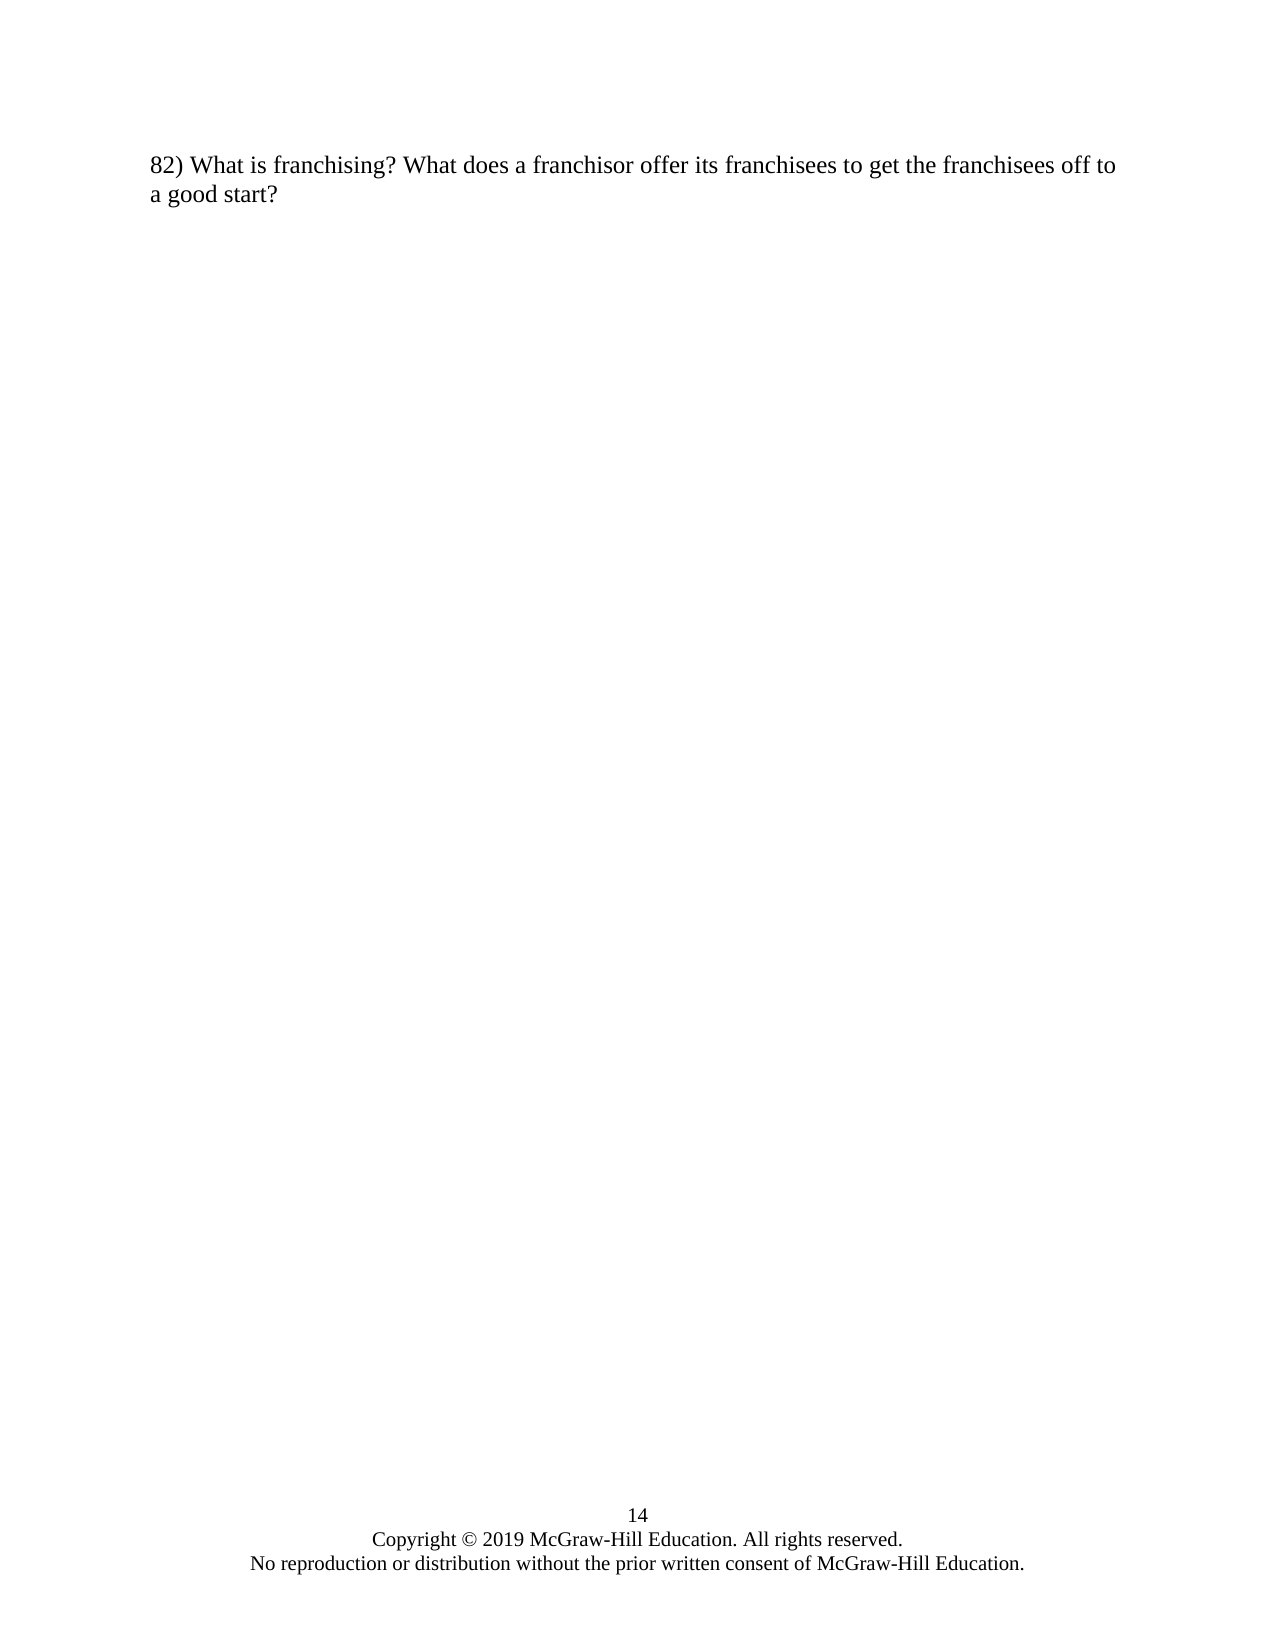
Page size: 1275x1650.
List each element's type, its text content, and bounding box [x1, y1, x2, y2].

text 82) What is franchising? What does a franchisor offer its franchisees to get the franchisees off to a good start? [150, 150, 1125, 207]
